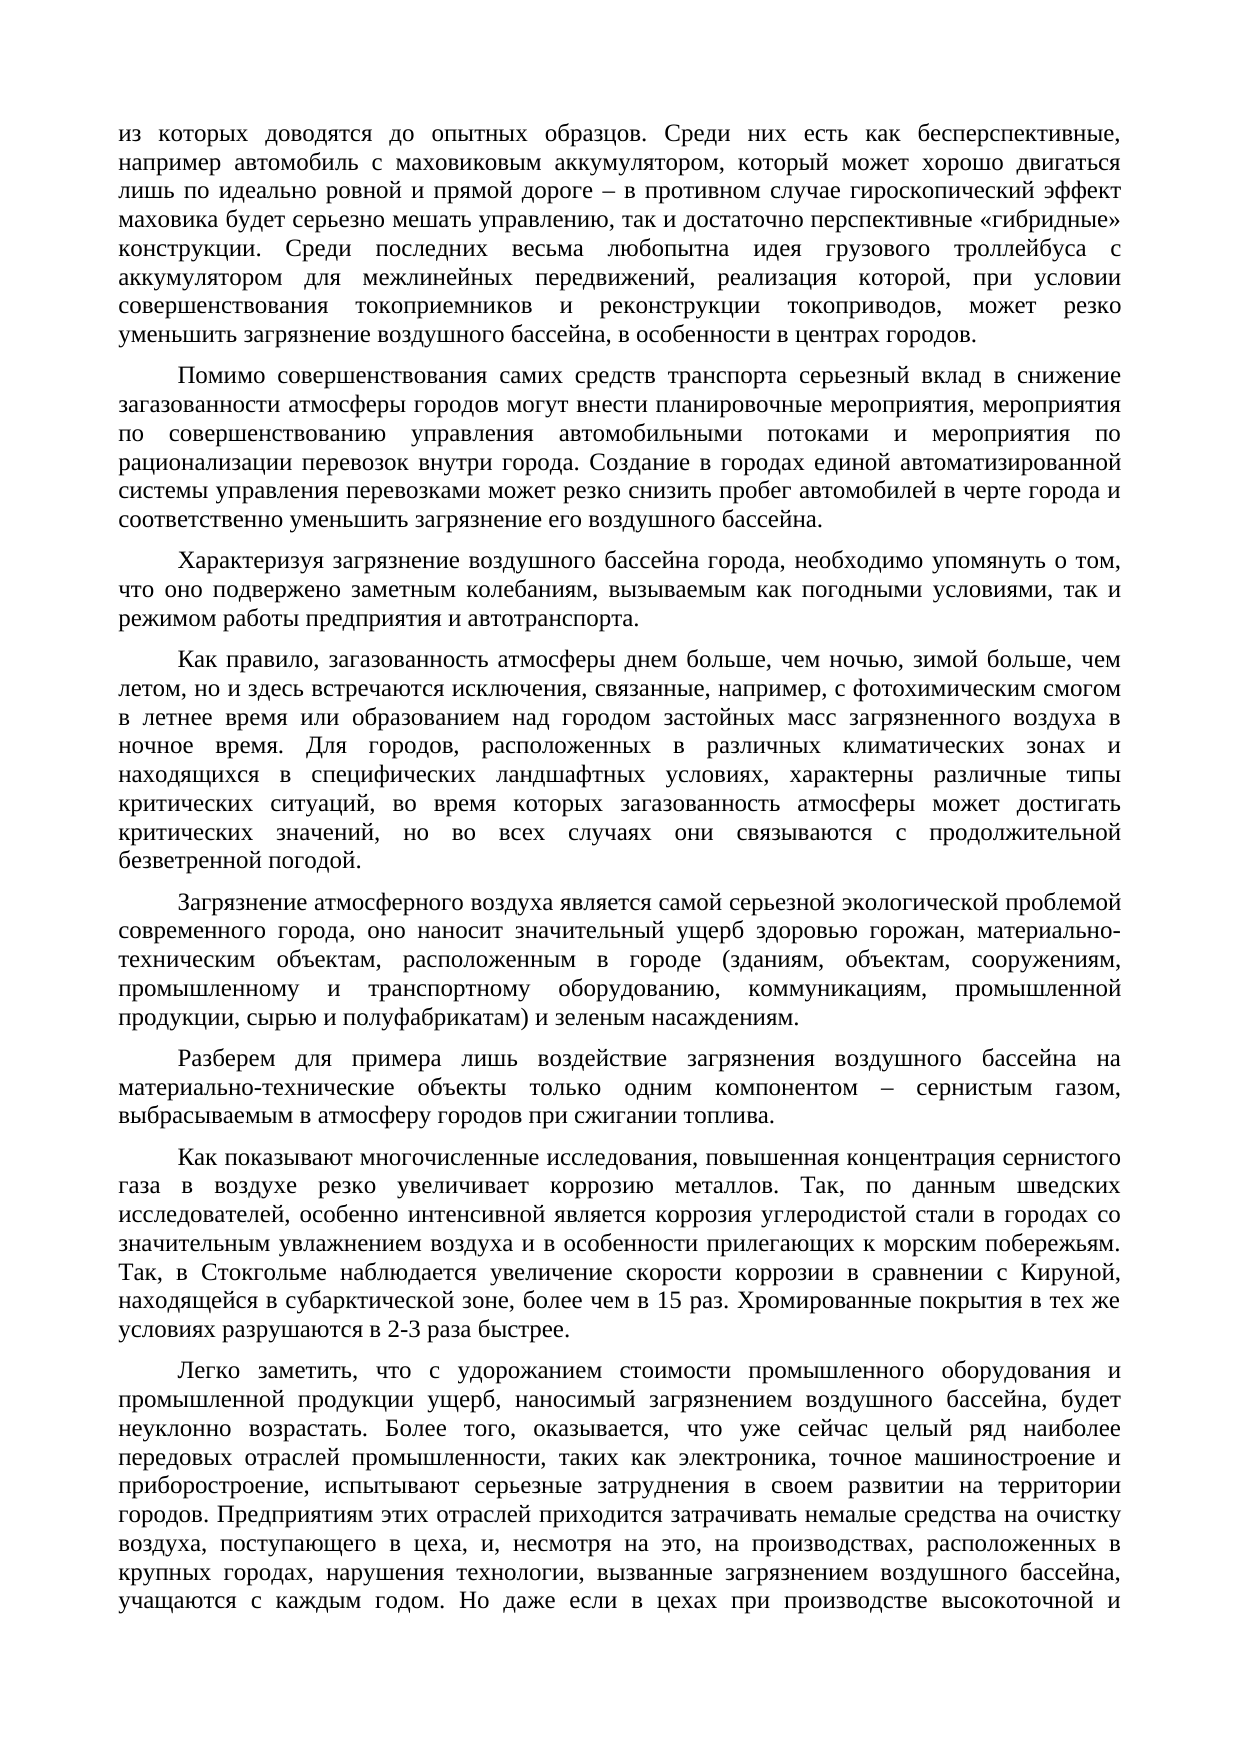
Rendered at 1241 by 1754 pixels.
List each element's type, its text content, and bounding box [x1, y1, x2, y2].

text Разберем для примера лишь воздействие загрязнения воздушного бассейна на материально-технические объекты только одним компонентом – сернистым газом, выбрасываемым в атмосферу городов при сжигании топлива. [118, 1043, 1122, 1129]
text Как правило, загазованность атмосферы днем больше, чем ночью, зимой больше, чем летом, но и здесь встречаются исключения, связанные, например, с фотохимическим смогом в летнее время или образованием над городом застойных масс загрязненного воздуха в ночное время. Для городов, расположенных в различных климатических зонах и находящихся в специфических ландшафтных условиях, характерны различные типы критических ситуаций, во время которых загазованность атмосферы может достигать критических значений, но во всех случаях они связываются с продолжительной безветренной погодой. [118, 644, 1122, 874]
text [118, 1356, 1122, 1614]
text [118, 118, 1122, 348]
text Помимо совершенствования самих средств транспорта серьезный вклад в снижение загазованности атмосферы городов могут внести планировочные мероприятия, мероприятия по совершенствованию управления автомобильными потоками и мероприятия по рационализации перевозок внутри города. Создание в городах единой автоматизированной системы управления перевозками может резко снизить пробег автомобилей в черте города и соответственно уменьшить загрязнение его воздушного бассейна. [118, 361, 1122, 533]
text Характеризуя загрязнение воздушного бассейна города, необходимо упомянуть о том, что оно подвержено заметным колебаниям, вызываемым как погодными условиями, так и режимом работы предприятия и автотранспорта. [118, 546, 1122, 632]
text Как показывают многочисленные исследования, повышенная концентрация сернистого газа в воздухе резко увеличивает коррозию металлов. Так, по данным шведских исследователей, особенно интенсивной является коррозия углеродистой стали в городах со значительным увлажнением воздуха и в особенности прилегающих к морским побережьям. Так, в Стокгольме наблюдается увеличение скорости коррозии в сравнении с Кируной, находящейся в субарктической зоне, более чем в 15 раз. Хромированные покрытия в тех же условиях разрушаются в 2-3 раза быстрее. [118, 1142, 1122, 1343]
text Загрязнение атмосферного воздуха является самой серьезной экологической проблемой современного города, оно наносит значительный ущерб здоровью горожан, материально-техническим объектам, расположенным в городе (зданиям, объектам, сооружениям, промышленному и транспортному оборудованию, коммуникациям, промышленной продукции, сырью и полуфабрикатам) и зеленым насаждениям. [118, 887, 1122, 1031]
